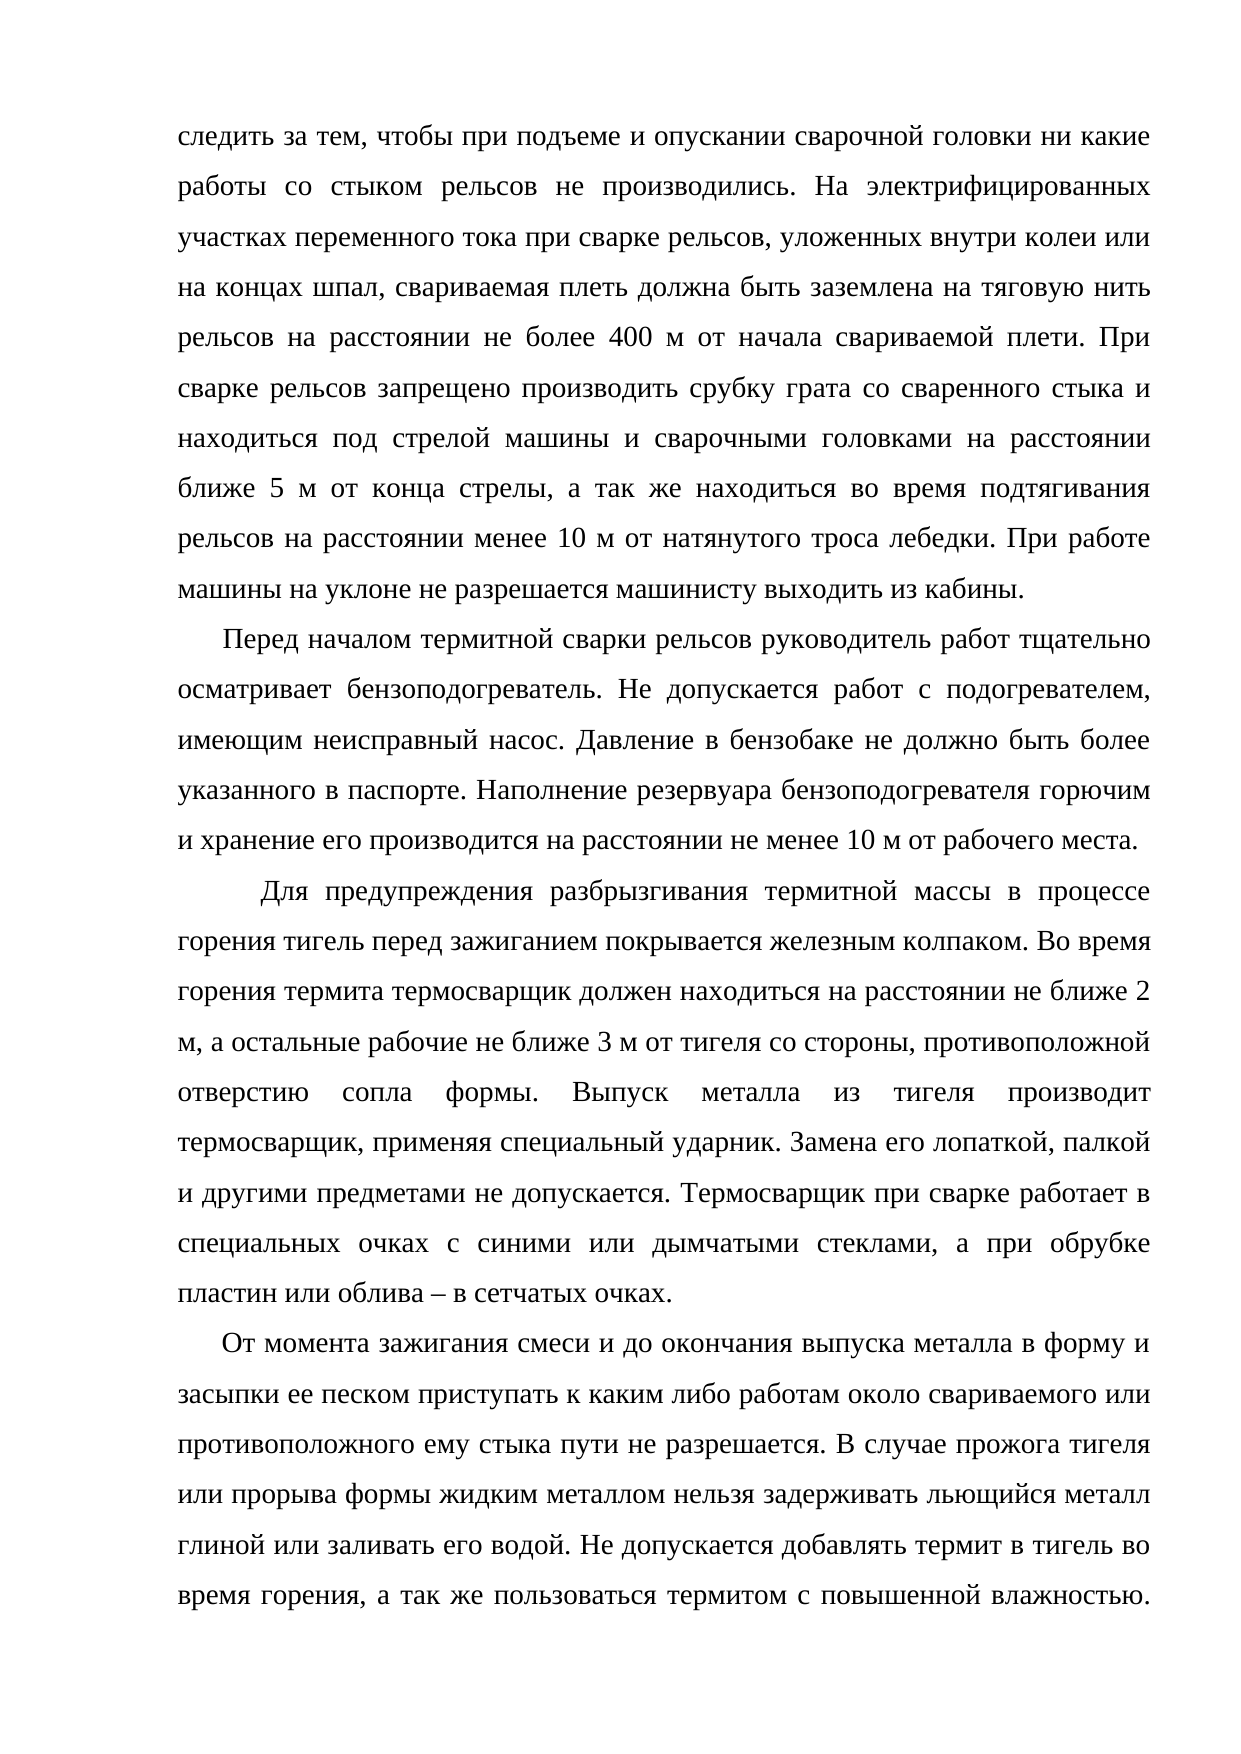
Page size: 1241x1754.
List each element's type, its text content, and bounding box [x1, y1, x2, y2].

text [177, 1326, 1152, 1611]
text Перед началом термитной сварки рельсов руководитель работ тщательно осматривает бензоподогреватель. Не допускается работ с подогревателем, имеющим неисправный насос. Давление в бензобаке не должно быть более указанного в паспорте. Наполнение резервуара бензоподогревателя горючим и хранение его производится на расстоянии не менее от рабочего места. [177, 621, 1152, 856]
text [177, 118, 1152, 604]
text Для предупреждения разбрызгивания термитной массы в процессе горения тигель перед зажиганием покрывается железным колпаком. Во время горения термита термосварщик должен находиться на расстоянии не ближе , а остальные рабочие не ближе от тигеля со стороны, противоположной отверстию сопла формы. Выпуск металла из тигеля производит термосварщик, применяя специальный ударник. Замена его лопаткой, палкой и другими предметами не допускается. Термосварщик при сварке работает в специальных очках с синими или дымчатыми стеклами, а при обрубке пластин или облива – в сетчатых очках. [177, 873, 1152, 1309]
